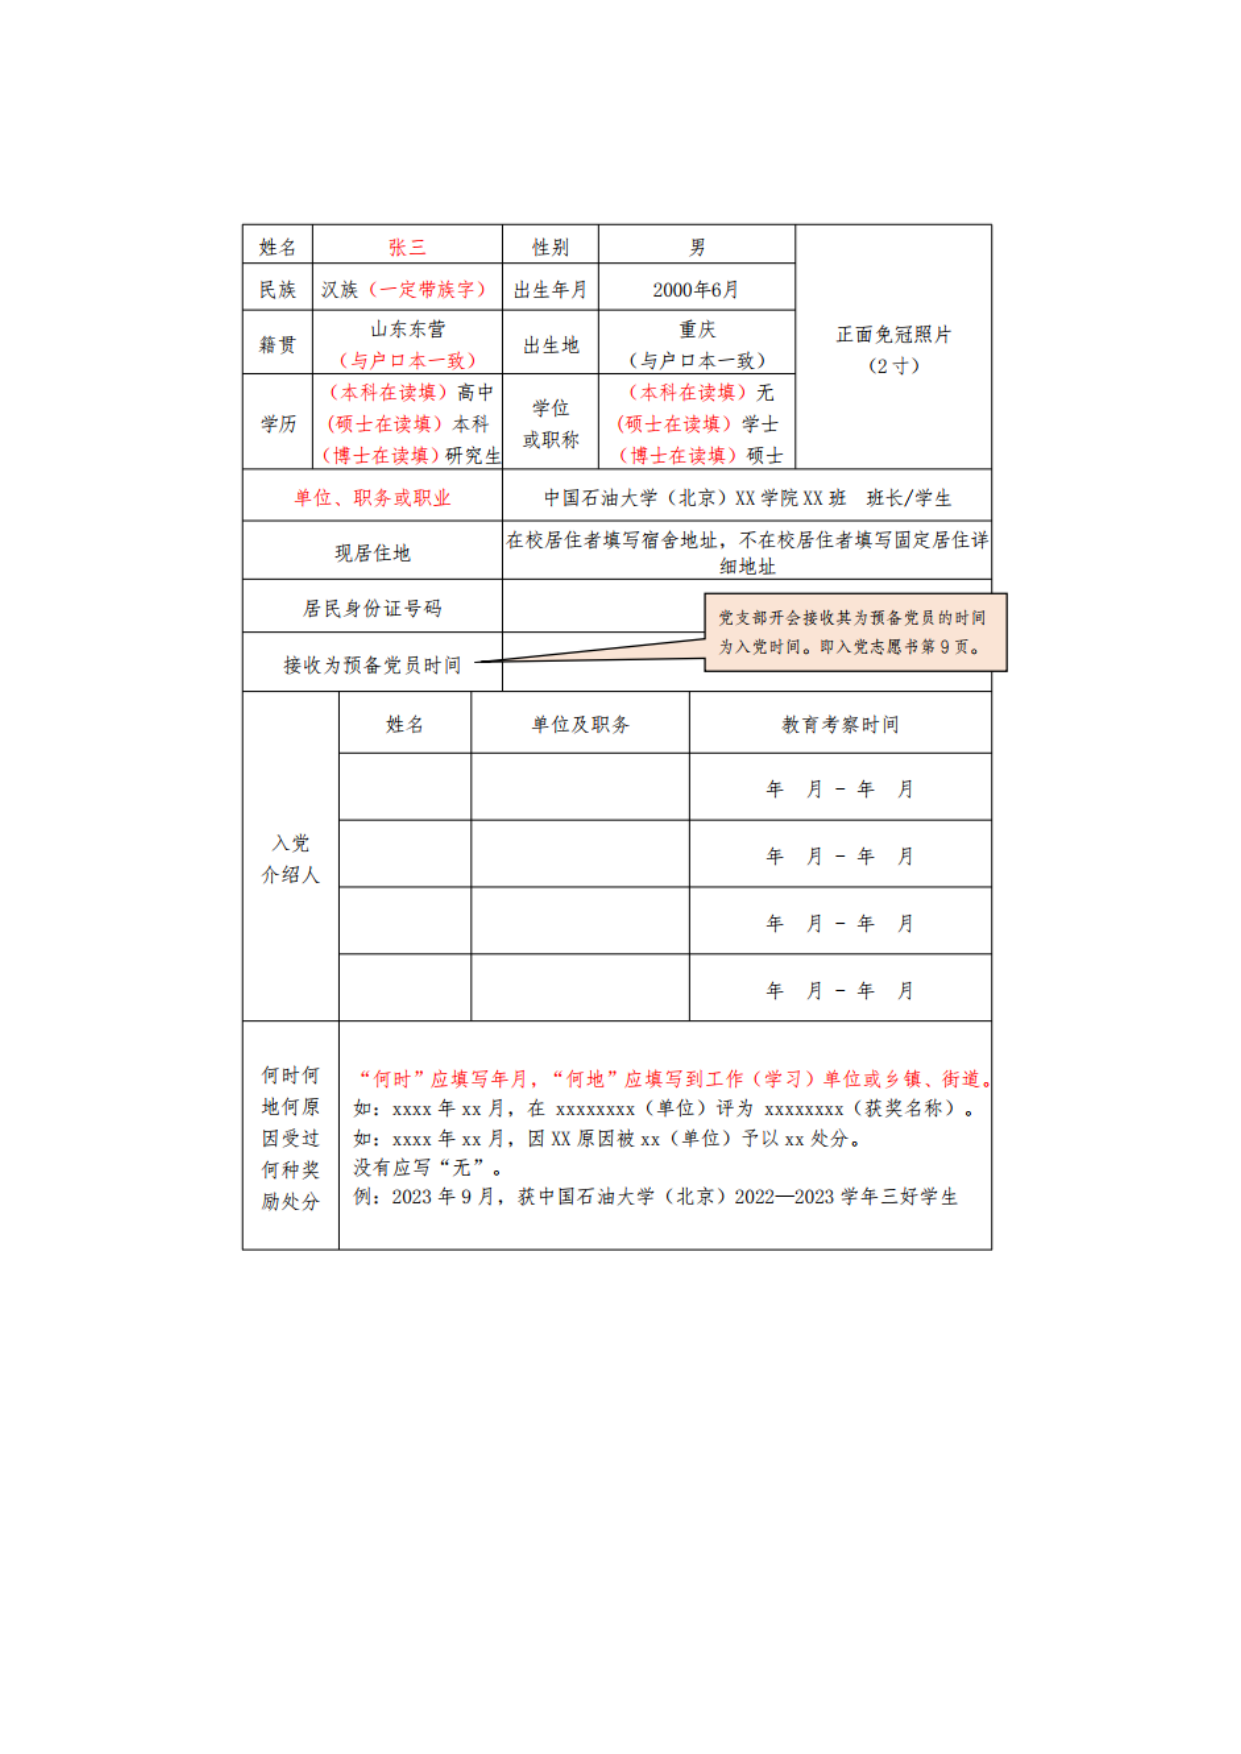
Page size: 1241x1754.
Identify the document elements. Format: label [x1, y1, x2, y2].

picture [187, 162, 1053, 1338]
